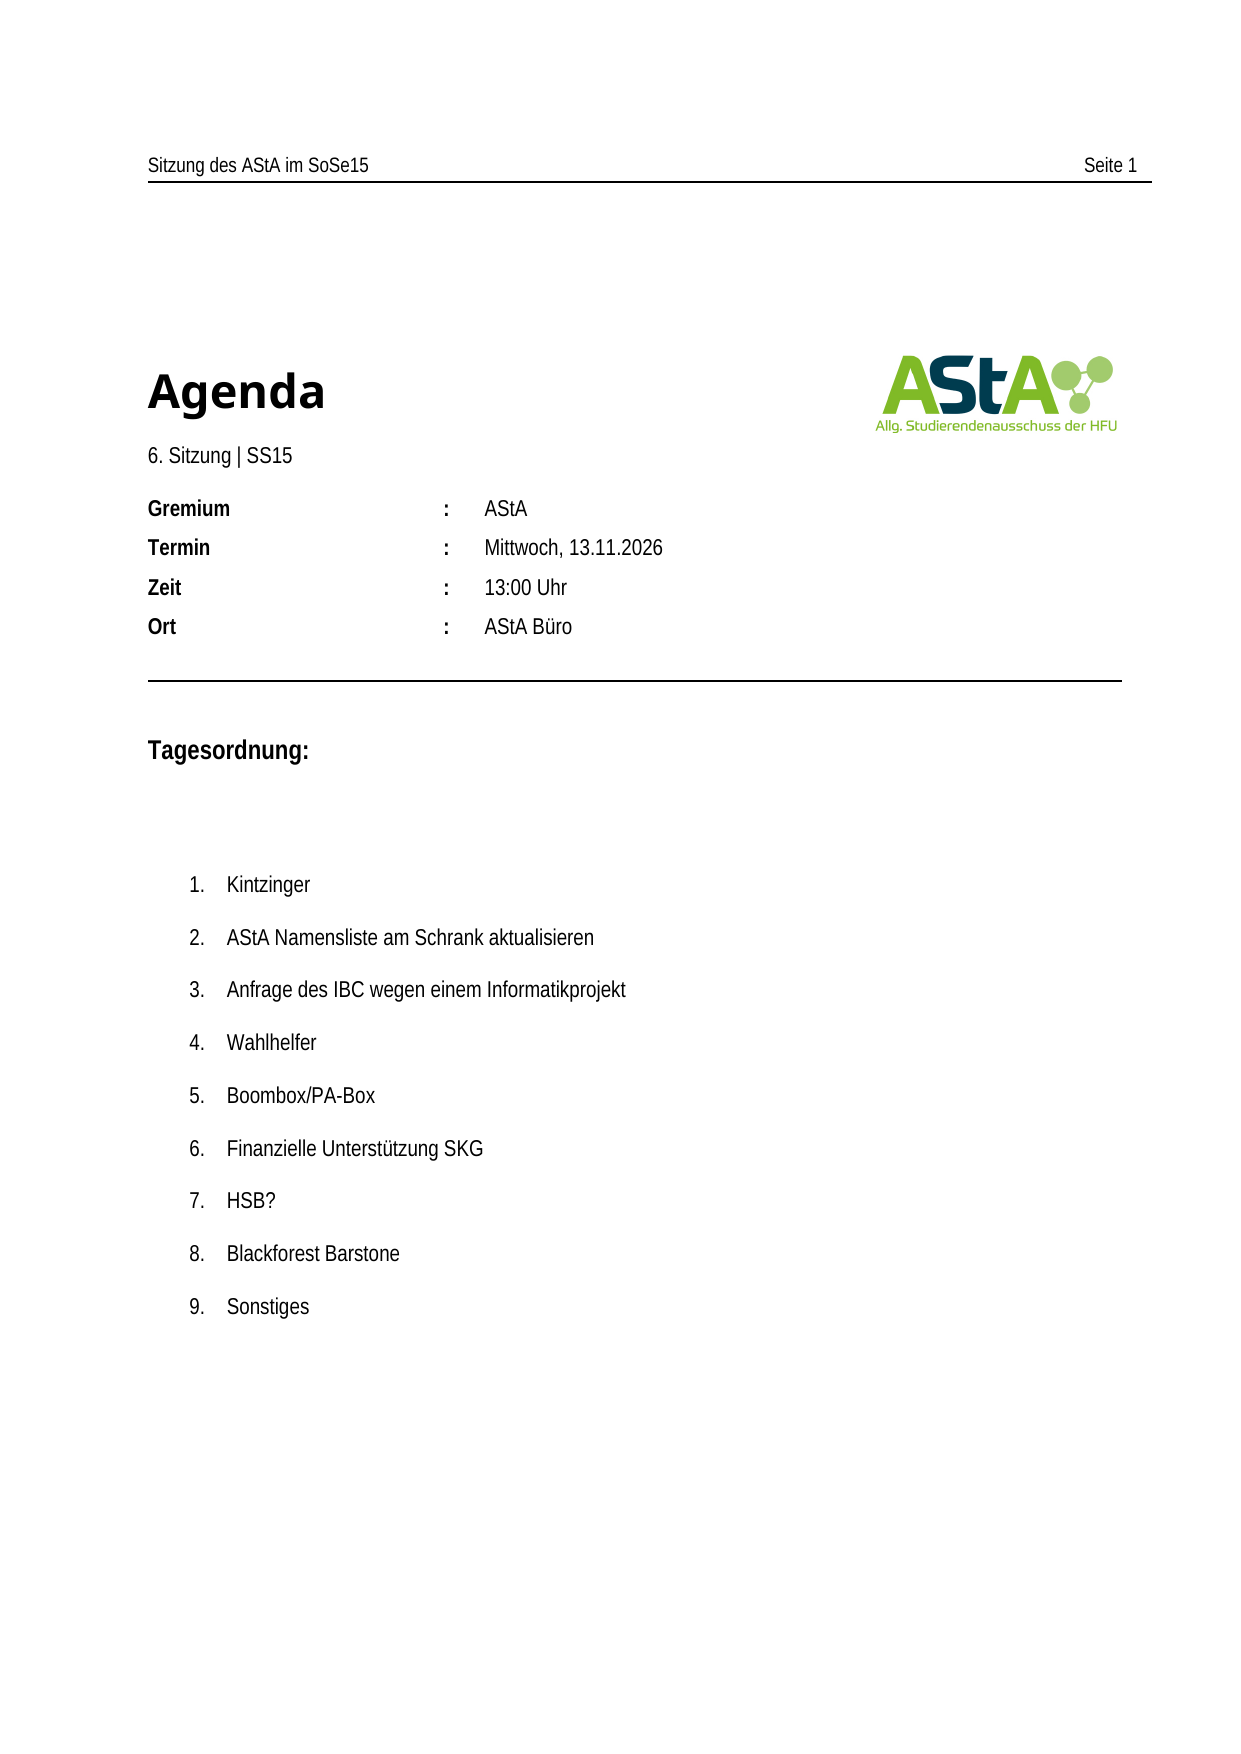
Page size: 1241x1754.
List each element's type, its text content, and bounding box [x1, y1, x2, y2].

list Kintzinger [189, 871, 1122, 897]
picture [870, 272, 1123, 525]
list Finanzielle Unterstützung SKG [189, 1134, 1122, 1161]
text 6. Sitzung | SS15 [148, 442, 870, 468]
list AStA Namensliste am Schrank aktualisieren [189, 924, 1122, 950]
list Anfrage des IBC wegen einem Informatikprojekt [189, 976, 1122, 1003]
text Zeit : 13:00 Uhr [148, 573, 1122, 600]
text Gremium : AStA [148, 494, 870, 521]
list Sonstiges [189, 1293, 1122, 1319]
text Termin : Mittwoch, 29.04.2015 [148, 534, 1122, 560]
text Agenda [148, 359, 870, 423]
text Tagesordnung: [148, 734, 1122, 766]
list HSB? [189, 1187, 1122, 1213]
list Blackforest Barstone [189, 1240, 1122, 1266]
list Wahlhelfer [189, 1029, 1122, 1055]
list Boombox/PA-Box [189, 1082, 1122, 1108]
text Ort : AStA Büro [148, 613, 1122, 639]
